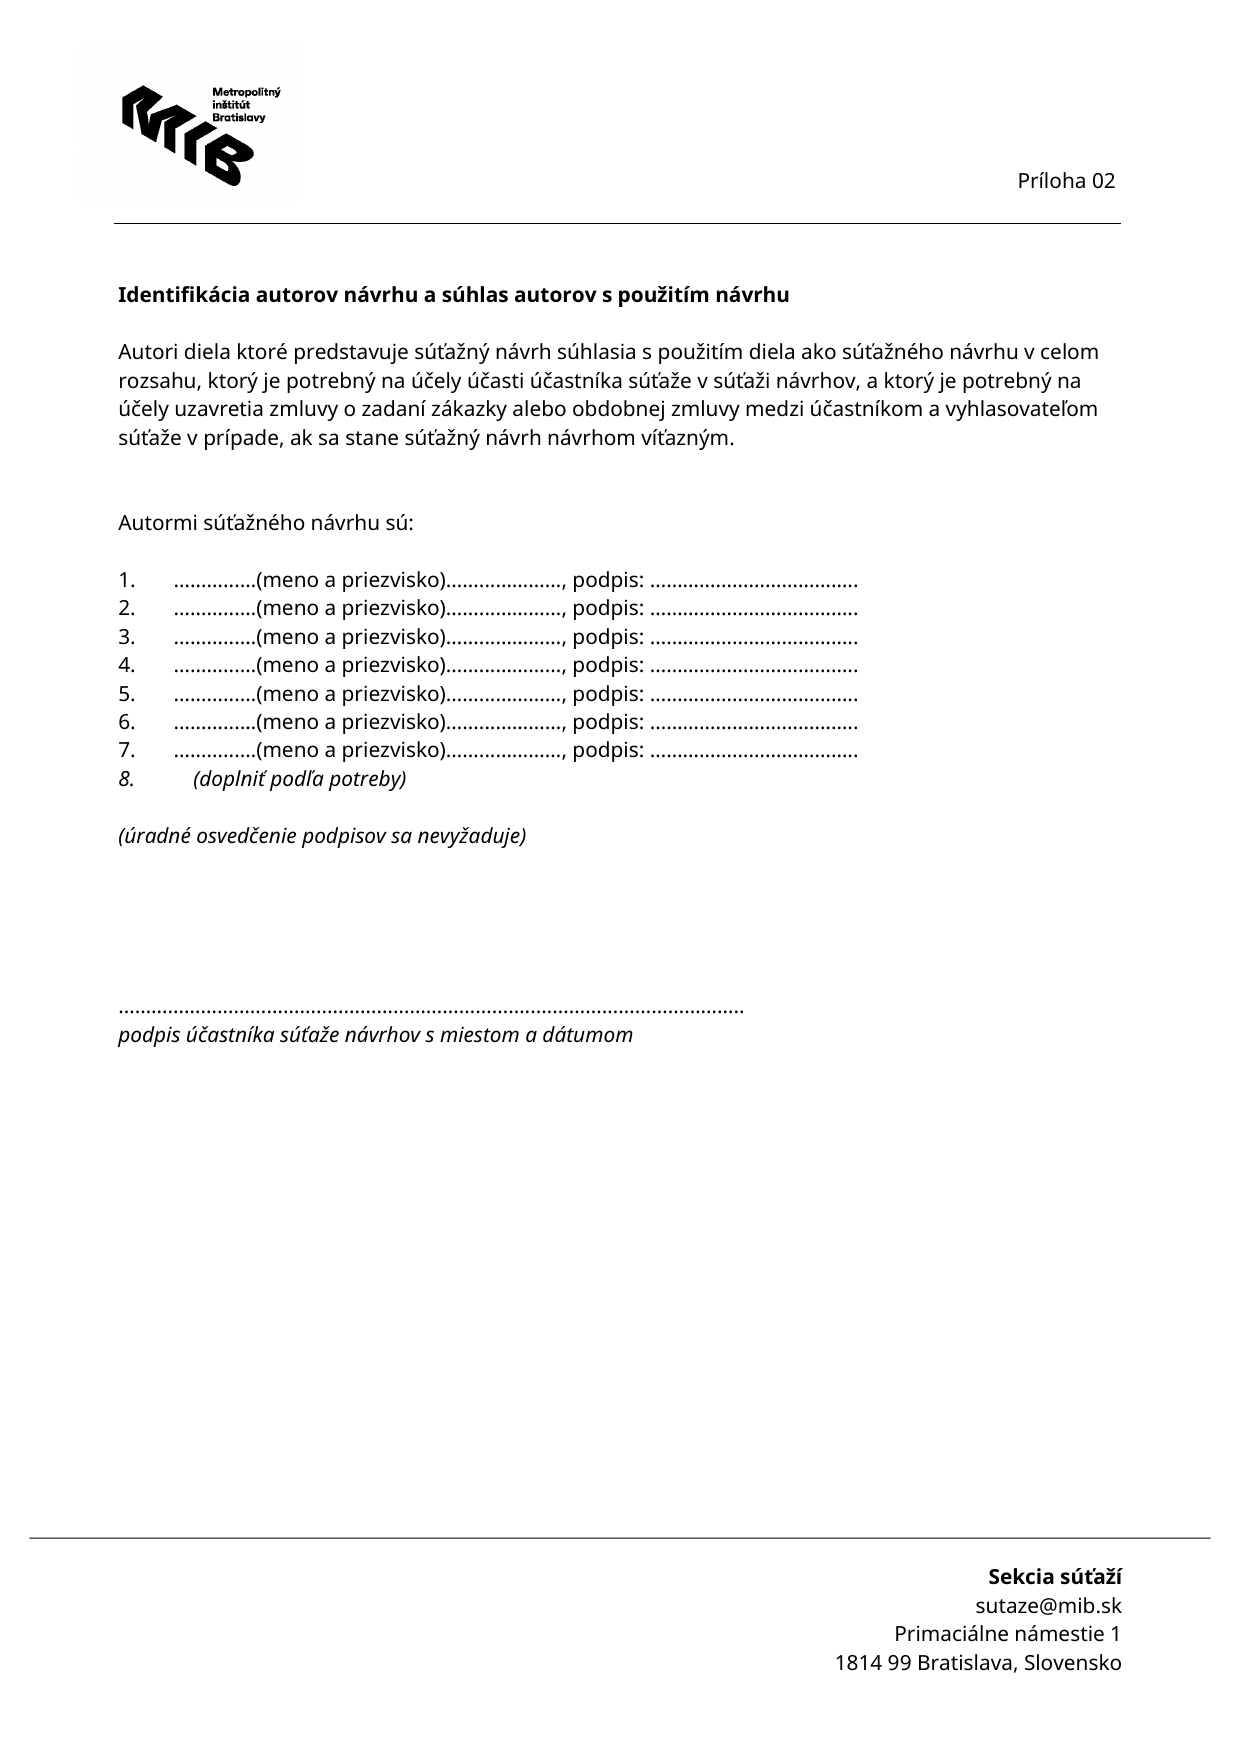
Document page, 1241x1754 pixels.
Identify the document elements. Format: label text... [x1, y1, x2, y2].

text 6. ………...…(meno a priezvisko)……...…………, podpis: ……………………………….. [118, 707, 1122, 736]
text 3. ………...…(meno a priezvisko)……...…………, podpis: ……………………………….. [118, 622, 1122, 650]
picture [77, 40, 299, 204]
text Autormi súťažného návrhu sú: [118, 508, 1122, 537]
text 1. ………...…(meno a priezvisko)……...…………, podpis: ……………………………….. [118, 565, 1122, 593]
text Identifikácia autorov návrhu a súhlas autorov s použitím návrhu [118, 281, 1122, 309]
text 4. ………...…(meno a priezvisko)……...…………, podpis: ……………………………….. [118, 650, 1122, 679]
text ………………………………..………………………………..……………………………….. [118, 992, 1122, 1020]
text 2. ………...…(meno a priezvisko)……...…………, podpis: ……………………………….. [118, 593, 1122, 622]
text Autori diela ktoré predstavuje súťažný návrh súhlasia s použitím diela ako súťažného návrhu v celom rozsahu, ktorý je potrebný na účely účasti účastníka súťaže v súťaži návrhov, a ktorý je potrebný na účely uzavretia zmluvy o zadaní zákazky alebo obdobnej zmluvy medzi účastníkom a vyhlasovateľom súťaže v prípade, ak sa stane súťažný návrh návrhom víťazným. [118, 337, 1122, 451]
text 8. (doplniť podľa potreby) [118, 764, 1122, 792]
text (úradné osvedčenie podpisov sa nevyžaduje) [118, 821, 1122, 849]
text 7. ………...…(meno a priezvisko)……...…………, podpis: ……………………………….. [118, 736, 1122, 764]
text 5. ………...…(meno a priezvisko)……...…………, podpis: ……………………………….. [118, 679, 1122, 707]
text podpis účastníka súťaže návrhov s miestom a dátumom [118, 1020, 1122, 1048]
